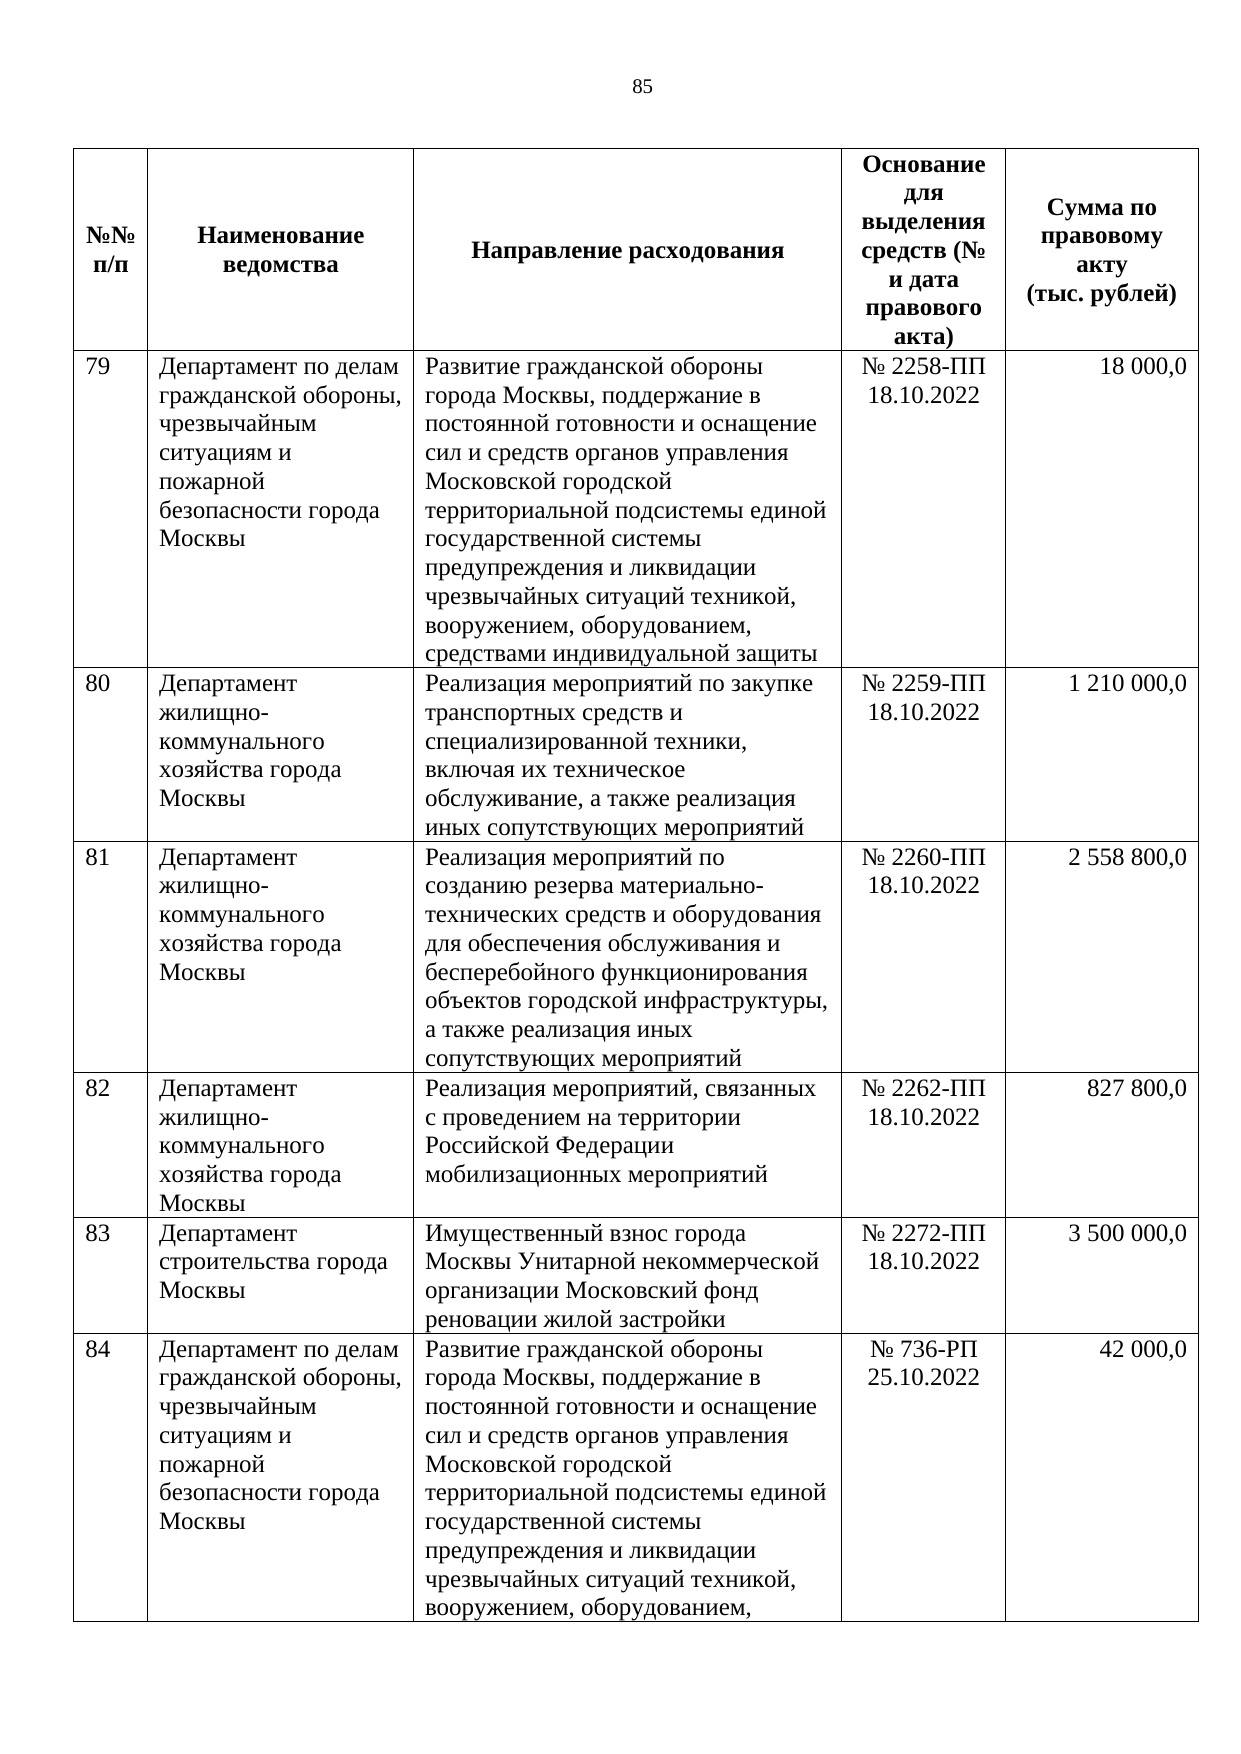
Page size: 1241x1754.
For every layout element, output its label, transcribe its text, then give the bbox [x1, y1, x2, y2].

table_cell Департамент жилищно-коммунального хозяйства города Москвы [148, 1073, 413, 1217]
table_cell № 2260-ПП 18.10.2022 [842, 842, 1005, 1072]
table_cell 79 [74, 351, 147, 667]
table_cell Департамент жилищно-коммунального хозяйства города Москвы [148, 842, 413, 1072]
table_cell 3 500 000,0 [1006, 1218, 1198, 1333]
table_cell № 736-РП 25.10.2022 [842, 1334, 1005, 1621]
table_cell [414, 1334, 841, 1621]
table_cell 42 000,0 [1006, 1334, 1198, 1621]
table_cell Имущественный взнос города Москвы Унитарной некоммерческой организации Московский фонд реновации жилой застройки [414, 1218, 841, 1333]
table_cell Реализация мероприятий по созданию резерва материально-технических средств и оборудования для обеспечения обслуживания и бесперебойного функционирования объектов городской инфраструктуры, а также реализация иных сопутствующих мероприятий [414, 842, 841, 1072]
table_cell Департамент строительства города Москвы [148, 1218, 413, 1333]
table_cell Реализация мероприятий, связанных с проведением на территории Российской Федерации мобилизационных мероприятий [414, 1073, 841, 1217]
table_cell Реализация мероприятий по закупке транспортных средств и специализированной техники, включая их техническое обслуживание, а также реализация иных сопутствующих мероприятий [414, 668, 841, 841]
table_cell Департамент по делам гражданской обороны, чрезвычайным ситуациям и пожарной безопасности города Москвы [148, 351, 413, 667]
table_cell 827 800,0 [1006, 1073, 1198, 1217]
table_cell 18 000,0 [1006, 351, 1198, 667]
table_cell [148, 1334, 413, 1621]
table_cell № 2272-ПП 18.10.2022 [842, 1218, 1005, 1333]
table_header Наименование ведомства [148, 149, 413, 350]
table_cell 81 [74, 842, 147, 1072]
table_cell 84 [74, 1334, 147, 1621]
table_cell 82 [74, 1073, 147, 1217]
table_header Направление расходования [414, 149, 841, 350]
table_header Сумма по правовому акту (тыс. рублей) [1006, 149, 1198, 350]
table_cell 2 558 800,0 [1006, 842, 1198, 1072]
table_cell № 2262-ПП 18.10.2022 [842, 1073, 1005, 1217]
table_header Основание для выделения средств (№ и дата правового акта) [842, 149, 1005, 350]
table_header №№ п/п [74, 149, 147, 350]
table_cell № 2259-ПП 18.10.2022 [842, 668, 1005, 841]
table_cell 1 210 000,0 [1006, 668, 1198, 841]
table_cell Департамент жилищно-коммунального хозяйства города Москвы [148, 668, 413, 841]
table_cell 83 [74, 1218, 147, 1333]
table_cell № 2258-ПП 18.10.2022 [842, 351, 1005, 667]
table_cell 80 [74, 668, 147, 841]
